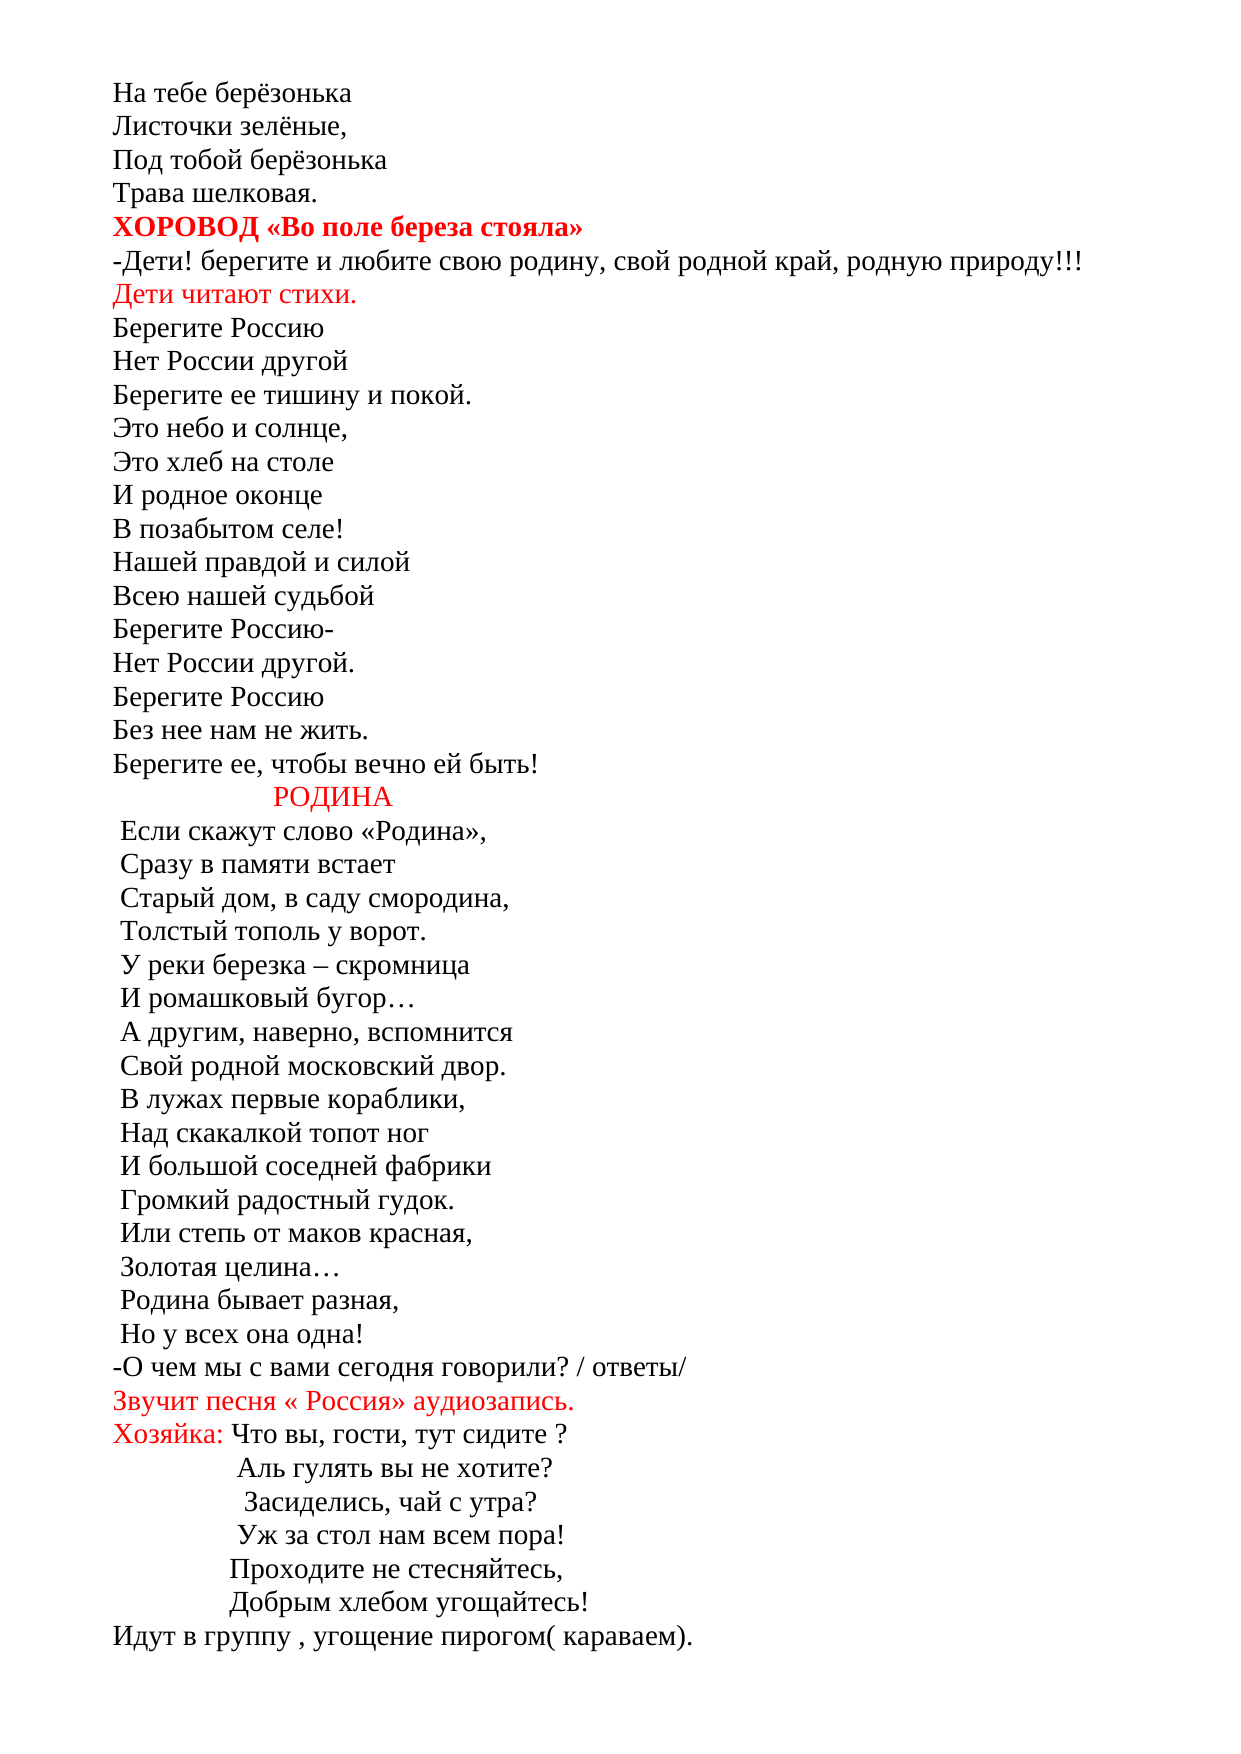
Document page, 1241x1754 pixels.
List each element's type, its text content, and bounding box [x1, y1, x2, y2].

text Аль гулять вы не хотите? [112, 1450, 1152, 1484]
text Засиделись, чай с утра? [112, 1484, 1152, 1517]
text Если скажут слово «Родина», [112, 813, 1152, 846]
text Над скакалкой топот ног [112, 1115, 1152, 1148]
text Старый дом, в саду смородина, [112, 880, 1152, 913]
text В лужах первые кораблики, [112, 1081, 1152, 1115]
text Под тобой берёзонька [112, 142, 1152, 176]
text Уж за стол нам всем пора! [112, 1517, 1152, 1551]
text Берегите ее, чтобы вечно ей быть! [112, 746, 1152, 779]
text Берегите Россию [112, 679, 1152, 712]
text Хозяйка: Что вы, гости, тут сидите ? [112, 1417, 1152, 1450]
text Но у всех она одна! [112, 1316, 1152, 1349]
text Трава шелковая. [112, 176, 1152, 209]
text РОДИНА [112, 779, 1152, 813]
text Это небо и солнце, [112, 410, 1152, 444]
text И ромашковый бугор… [112, 981, 1152, 1014]
text И большой соседней фабрики [112, 1148, 1152, 1182]
text Дети читают стихи. [112, 276, 1152, 310]
text В позабытом селе! [112, 511, 1152, 544]
text На тебе берёзонька [112, 75, 1152, 108]
text Нет России другой [112, 343, 1152, 377]
text Всею нашей судьбой [112, 578, 1152, 612]
text Сразу в памяти встает [112, 846, 1152, 880]
text Родина бывает разная, [112, 1282, 1152, 1316]
text Добрым хлебом угощайтесь! [112, 1584, 1152, 1618]
text Листочки зелёные, [112, 108, 1152, 142]
text Проходите не стесняйтесь, [112, 1551, 1152, 1584]
text Без нее нам не жить. [112, 712, 1152, 746]
text Нашей правдой и силой [112, 544, 1152, 578]
text Звучит песня « Россия» аудиозапись. [112, 1383, 1152, 1417]
text -Дети! берегите и любите свою родину, свой родной край, родную природу!!! [112, 243, 1152, 276]
text ХОРОВОД «Во поле береза стояла» [112, 209, 1152, 243]
text И родное оконце [112, 477, 1152, 511]
text Или степь от маков красная, [112, 1215, 1152, 1249]
text -О чем мы с вами сегодня говорили? / ответы/ [112, 1349, 1152, 1383]
text Нет России другой. [112, 645, 1152, 679]
text Это хлеб на столе [112, 444, 1152, 477]
text Золотая целина… [112, 1249, 1152, 1282]
text Громкий радостный гудок. [112, 1182, 1152, 1215]
text Идут в группу , угощение пирогом( караваем). [112, 1618, 1152, 1651]
text Берегите Россию- [112, 612, 1152, 645]
text У реки березка – скромница [112, 947, 1152, 981]
text А другим, наверно, вспомнится [112, 1014, 1152, 1048]
text Берегите ее тишину и покой. [112, 377, 1152, 410]
text Толстый тополь у ворот. [112, 913, 1152, 947]
text Берегите Россию [112, 310, 1152, 343]
text Свой родной московский двор. [112, 1048, 1152, 1081]
